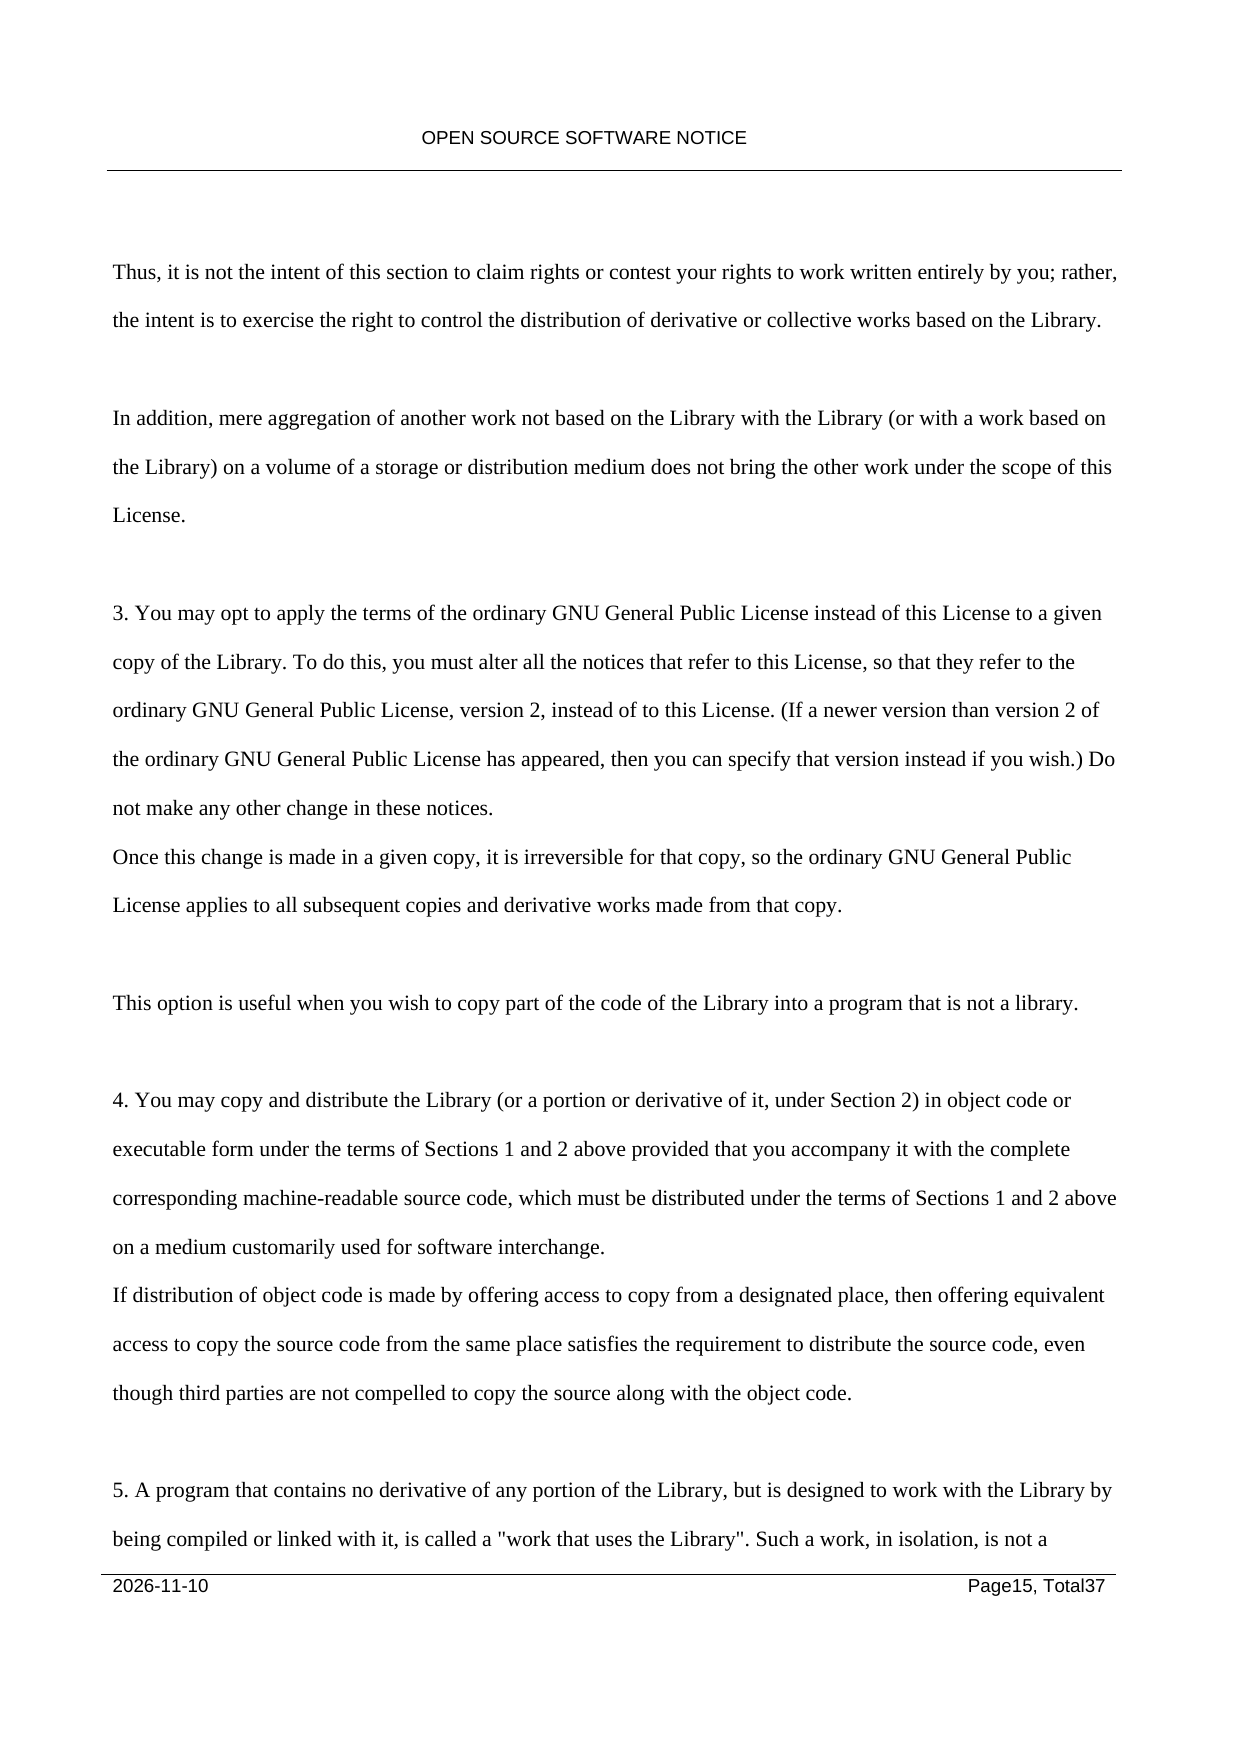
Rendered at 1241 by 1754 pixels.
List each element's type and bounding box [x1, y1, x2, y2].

text [112, 206, 1128, 1555]
